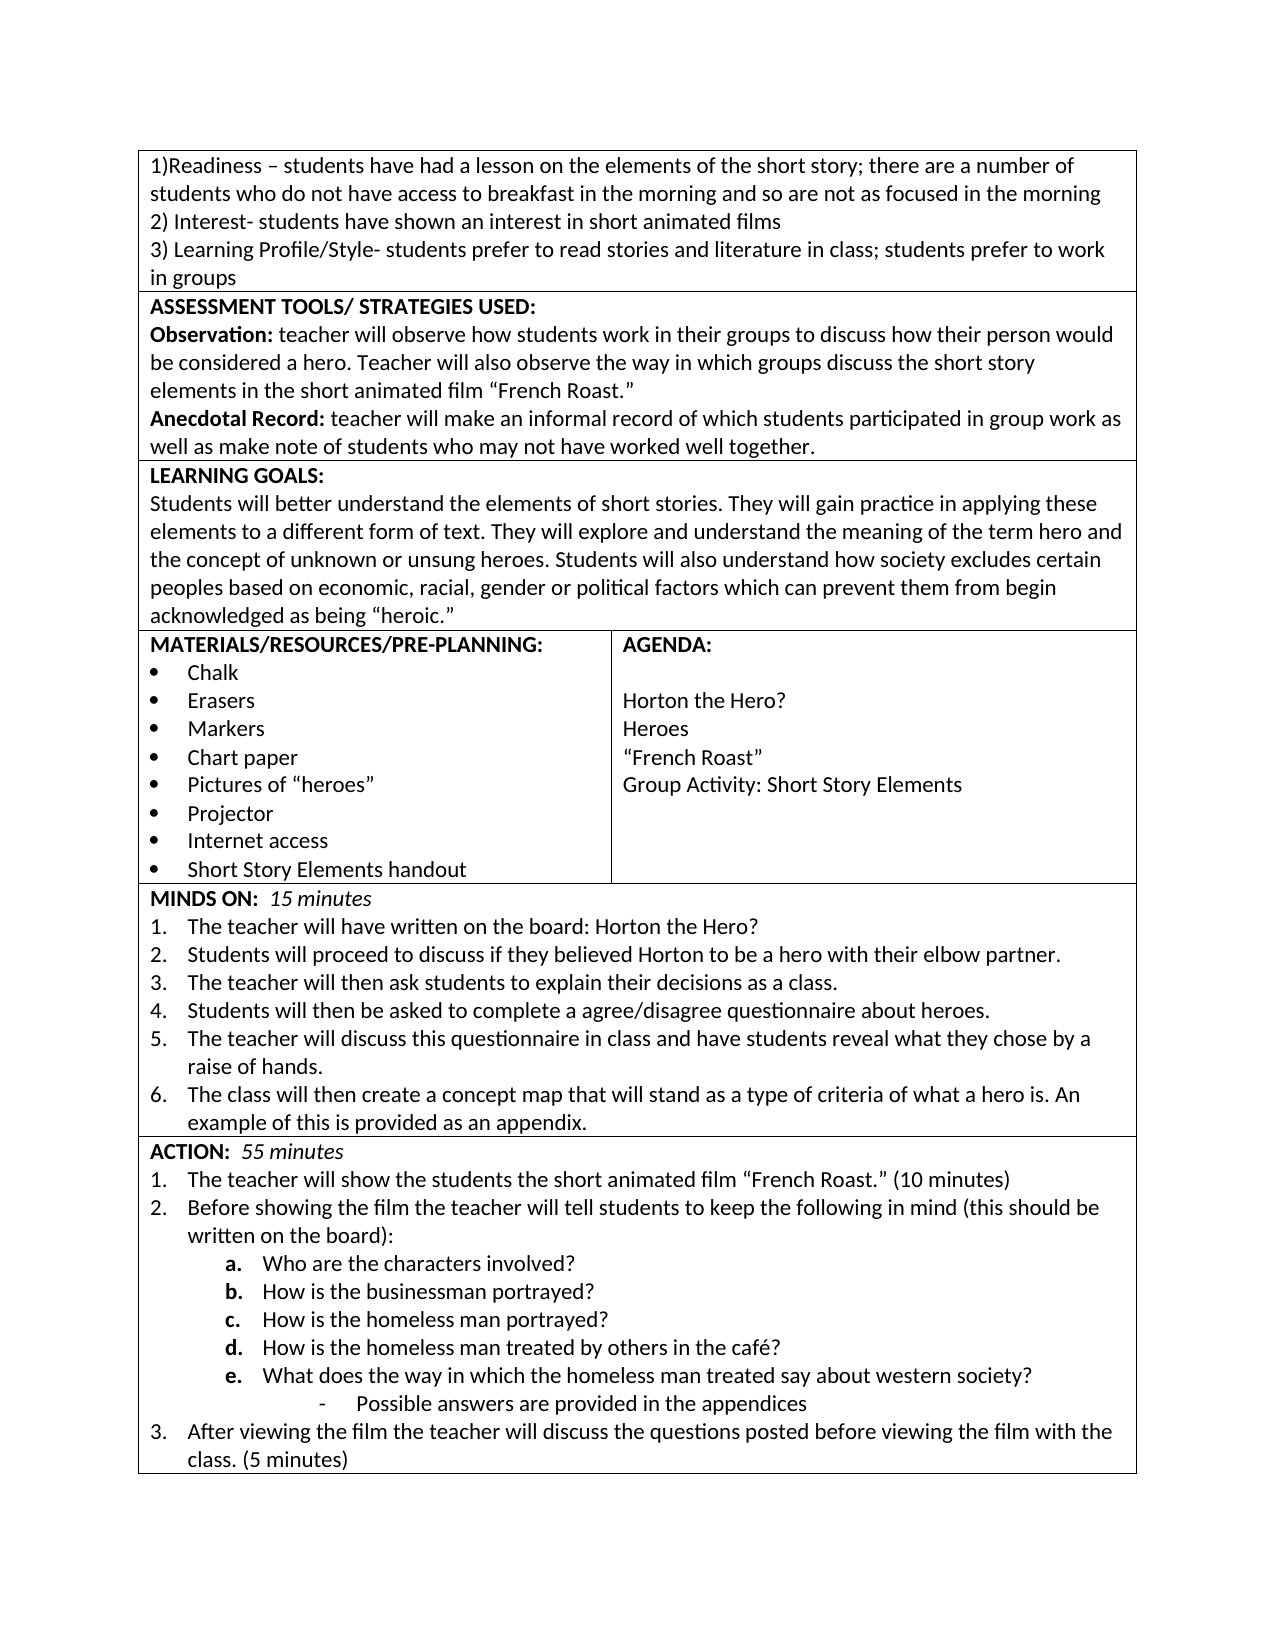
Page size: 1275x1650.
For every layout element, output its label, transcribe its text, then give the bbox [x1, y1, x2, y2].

table_cell AGENDA: Horton the Hero? Heroes “French Roast” Group Activity: Short Story Elements [612, 631, 1136, 883]
table_cell ASSESSMENT TOOLS/ STRATEGIES USED: Observation: teacher will observe how students work in their groups to discuss how their person would be considered a hero. Teacher will also observe the way in which groups discuss the short story elements in the short animated film “French Roast.” Anecdotal Record: teacher will make an informal record of which students participated in group work as well as make note of students who may not have worked well together. [139, 292, 1136, 460]
table_cell LEARNING GOALS: Students will better understand the elements of short stories. They will gain practice in applying these elements to a different form of text. They will explore and understand the meaning of the term hero and the concept of unknown or unsung heroes. Students will also understand how society excludes certain peoples based on economic, racial, gender or political factors which can prevent them from begin acknowledged as being “heroic.” [139, 461, 1136, 629]
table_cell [139, 1137, 1136, 1473]
table_cell MATERIALS/RESOURCES/PRE-PLANNING: Chalk Erasers Markers Chart paper Pictures of “heroes” Projector Internet access Short Story Elements handout [139, 631, 611, 883]
table_cell MINDS ON: 15 minutes The teacher will have written on the board: Horton the Hero? Students will proceed to discuss if they believed Horton to be a hero with their elbow partner. The teacher will then ask students to explain their decisions as a class. Students will then be asked to complete a agree/disagree questionnaire about heroes. The teacher will discuss this questionnaire in class and have students reveal what they chose by a raise of hands. The class will then create a concept map that will stand as a type of criteria of what a hero is. An example of this is provided as an appendix. [139, 884, 1136, 1136]
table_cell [139, 151, 1136, 291]
